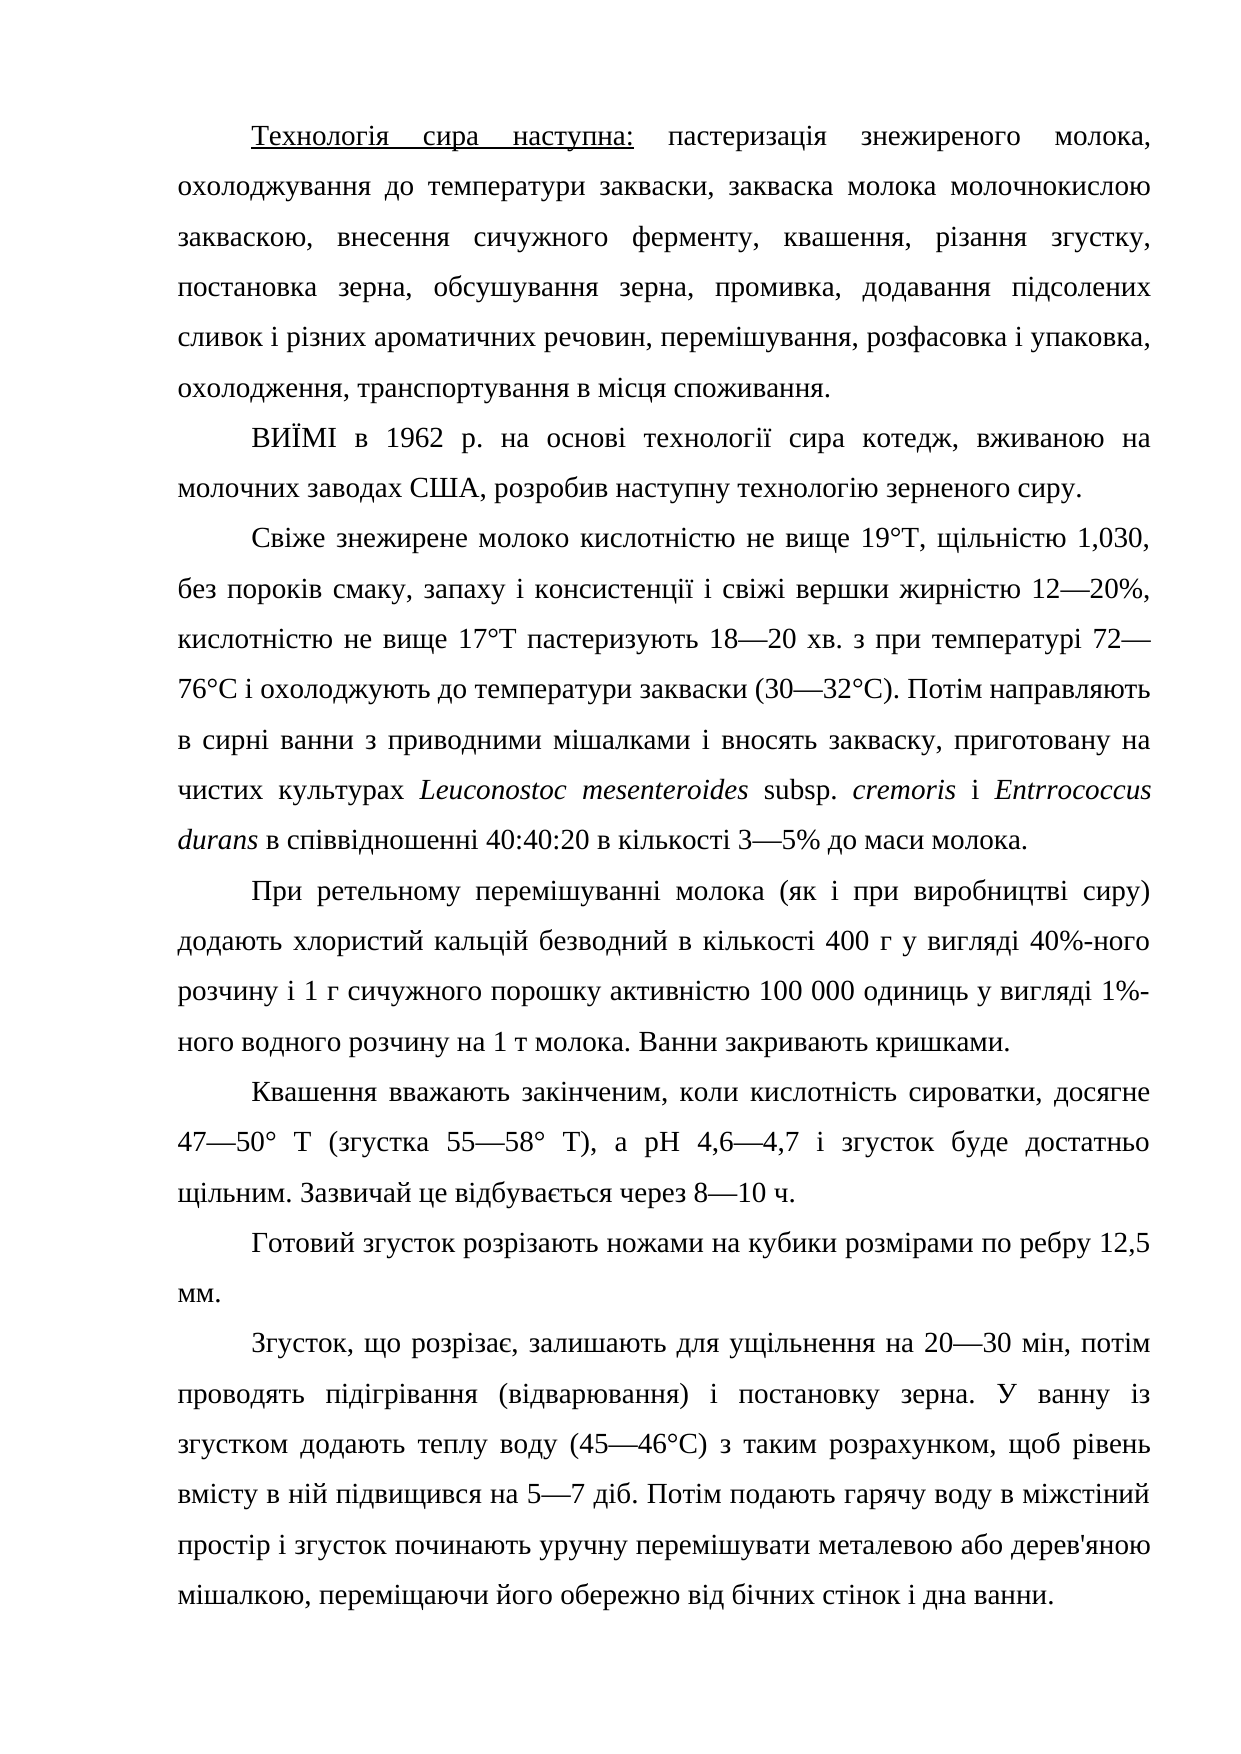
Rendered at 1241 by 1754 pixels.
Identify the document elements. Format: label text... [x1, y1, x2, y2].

text При ретельному перемішуванні молока (як і при виробництві сиру) додають хлористий кальцій безводний в кількості у вигляді 40%-ного розчину і сичужного порошку активністю 100 000 одиниць у вигляді 1%-ного водного розчину на 1 т молока. Ванни закривають кришками. [177, 873, 1152, 1057]
text Технологія сира наступна: пастеризація знежиреного молока, охолоджування до температури закваски, закваска молока молочнокислою закваскою, внесення сичужного ферменту, квашення, різання згустку, постановка зерна, обсушування зерна, промивка, додавання підсолених сливок і різних ароматичних речовин, перемішування, розфасовка і упаковка, охолодження, транспортування в місця споживання. [177, 118, 1152, 403]
text ВИЇМІ в 1962 р. на основі технології сира котедж, вживаною на молочних заводах США, розробив наступну технологію зерненого сиру. [177, 420, 1152, 504]
text Квашення вважають закінченим, коли кислотність сироватки, досягне 47—50° Т (згустка 55—58° Т), а рН 4,6—4,7 і згусток буде достатньо щільним. Зазвичай це відбувається через 8—10 ч. [177, 1074, 1152, 1208]
text Згусток, що розрізає, залишають для ущільнення на 20—30 мін, потім проводять підігрівання (відварювання) і постановку зерна. У ванну із згустком додають теплу воду (45—46°С) з таким розрахунком, щоб рівень вмісту в ній підвищився на 5—7 діб. Потім подають гарячу воду в міжстіний простір і згусток починають уручну перемішувати металевою або дерев'яною мішалкою, переміщаючи його обережно від бічних стінок і дна ванни. [177, 1326, 1152, 1611]
text Готовий згусток розрізають ножами на кубики розмірами по ребру . [177, 1225, 1152, 1309]
text Свіже знежирене молоко кислотністю не вище 19°Т, щільністю 1,030, без пороків смаку, запаху і консистенції і свіжі вершки жирністю 12—20%, кислотністю не вище 17°Т пастеризують 18—20 хв. з при температурі 72—76°С і охолоджують до температури закваски (30—32°С). Потім направляють в сирні ванни з приводними мішалками і вносять закваску, приготовану на чистих культурах Leuconostoc mesenteroides subsp. cremoris і Entrrococcus durans в співвідношенні 40:40:20 в кількості 3—5% до маси молока. [177, 521, 1152, 856]
